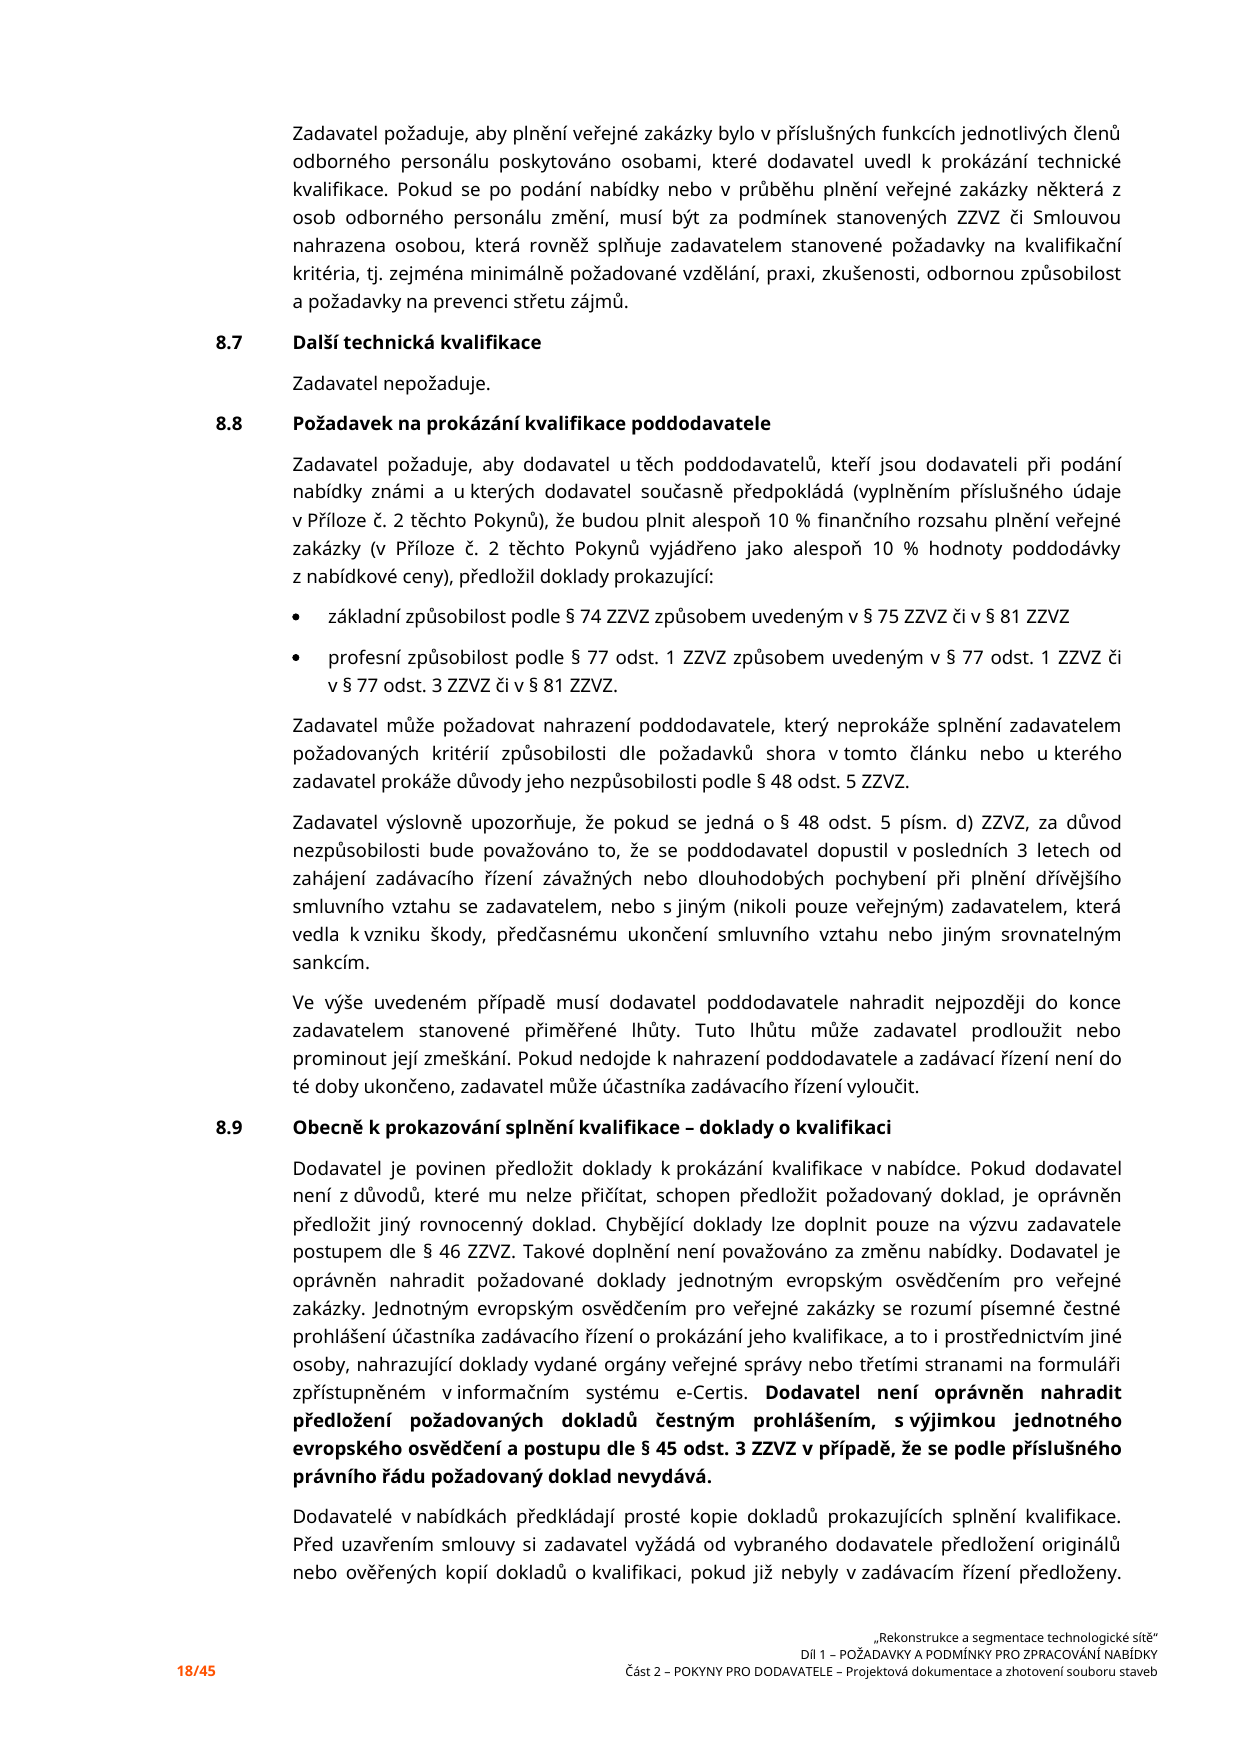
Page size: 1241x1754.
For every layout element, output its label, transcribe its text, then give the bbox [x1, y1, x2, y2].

text Zadavatel nepožaduje. [292, 370, 1122, 395]
text Požadavek na prokázání kvalifikace poddodavatele [216, 410, 1122, 436]
text Zadavatel požaduje, aby plnění veřejné zakázky bylo v příslušných funkcích jednotlivých členů odborného personálu poskytováno osobami, které dodavatel uvedl k prokázání technické kvalifikace. Pokud se po podání nabídky nebo v průběhu plnění veřejné zakázky některá z osob odborného personálu změní, musí být za podmínek stanovených ZZVZ či Smlouvou nahrazena osobou, která rovněž splňuje zadavatelem stanovené požadavky na kvalifikační kritéria, tj. zejména minimálně požadované vzdělání, praxi, zkušenosti, odbornou způsobilost a požadavky na prevenci střetu zájmů. [292, 121, 1122, 314]
text Další technická kvalifikace [216, 329, 1122, 355]
text Zadavatel požaduje, aby dodavatel u těch poddodavatelů, kteří jsou dodavateli při podání nabídky známi a u kterých dodavatel současně předpokládá (vyplněním příslušného údaje v Příloze č. 2 těchto Pokynů), že budou plnit alespoň 10 % finančního rozsahu plnění veřejné zakázky (v Příloze č. 2 těchto Pokynů vyjádřeno jako alespoň 10 % hodnoty poddodávky z nabídkové ceny), předložil doklady prokazující: [292, 451, 1122, 588]
text Zadavatel může požadovat nahrazení poddodavatele, který neprokáže splnění zadavatelem požadovaných kritérií způsobilosti dle požadavků shora v tomto článku nebo u kterého zadavatel prokáže důvody jeho nezpůsobilosti podle § 48 odst. 5 ZZVZ. [292, 712, 1122, 794]
text Dodavatel je povinen předložit doklady k prokázání kvalifikace v nabídce. Pokud dodavatel není z důvodů, které mu nelze přičítat, schopen předložit požadovaný doklad, je oprávněn předložit jiný rovnocenný doklad. Chybějící doklady lze doplnit pouze na výzvu zadavatele postupem dle § 46 ZZVZ. Takové doplnění není považováno za změnu nabídky. Dodavatel je oprávněn nahradit požadované doklady jednotným evropským osvědčením pro veřejné zakázky. Jednotným evropským osvědčením pro veřejné zakázky se rozumí písemné čestné prohlášení účastníka zadávacího řízení o prokázání jeho kvalifikace, a to i prostřednictvím jiné osoby, nahrazující doklady vydané orgány veřejné správy nebo třetími stranami na formuláři zpřístupněném v informačním systému e-Certis. Dodavatel není oprávněn nahradit předložení požadovaných dokladů čestným prohlášením, s výjimkou jednotného evropského osvědčení a postupu dle § 45 odst. 3 ZZVZ v případě, že se podle příslušného právního řádu požadovaný doklad nevydává. [292, 1155, 1122, 1488]
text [292, 1503, 1122, 1585]
text profesní způsobilost podle § 77 odst. 1 ZZVZ způsobem uvedeným v § 77 odst. 1 ZZVZ či v § 77 odst. 3 ZZVZ či v § 81 ZZVZ. [292, 644, 1122, 697]
text Ve výše uvedeném případě musí dodavatel poddodavatele nahradit nejpozději do konce zadavatelem stanovené přiměřené lhůty. Tuto lhůtu může zadavatel prodloužit nebo prominout její zmeškání. Pokud nedojde k nahrazení poddodavatele a zadávací řízení není do té doby ukončeno, zadavatel může účastníka zadávacího řízení vyloučit. [292, 990, 1122, 1099]
text Obecně k prokazování splnění kvalifikace – doklady o kvalifikaci [216, 1114, 1122, 1140]
text Zadavatel výslovně upozorňuje, že pokud se jedná o § 48 odst. 5 písm. d) ZZVZ, za důvod nezpůsobilosti bude považováno to, že se poddodavatel dopustil v posledních 3 letech od zahájení zadávacího řízení závažných nebo dlouhodobých pochybení při plnění dřívějšího smluvního vztahu se zadavatelem, nebo s jiným (nikoli pouze veřejným) zadavatelem, která vedla k vzniku škody, předčasnému ukončení smluvního vztahu nebo jiným srovnatelným sankcím. [292, 809, 1122, 975]
text základní způsobilost podle § 74 ZZVZ způsobem uvedeným v § 75 ZZVZ či v § 81 ZZVZ [292, 603, 1122, 629]
